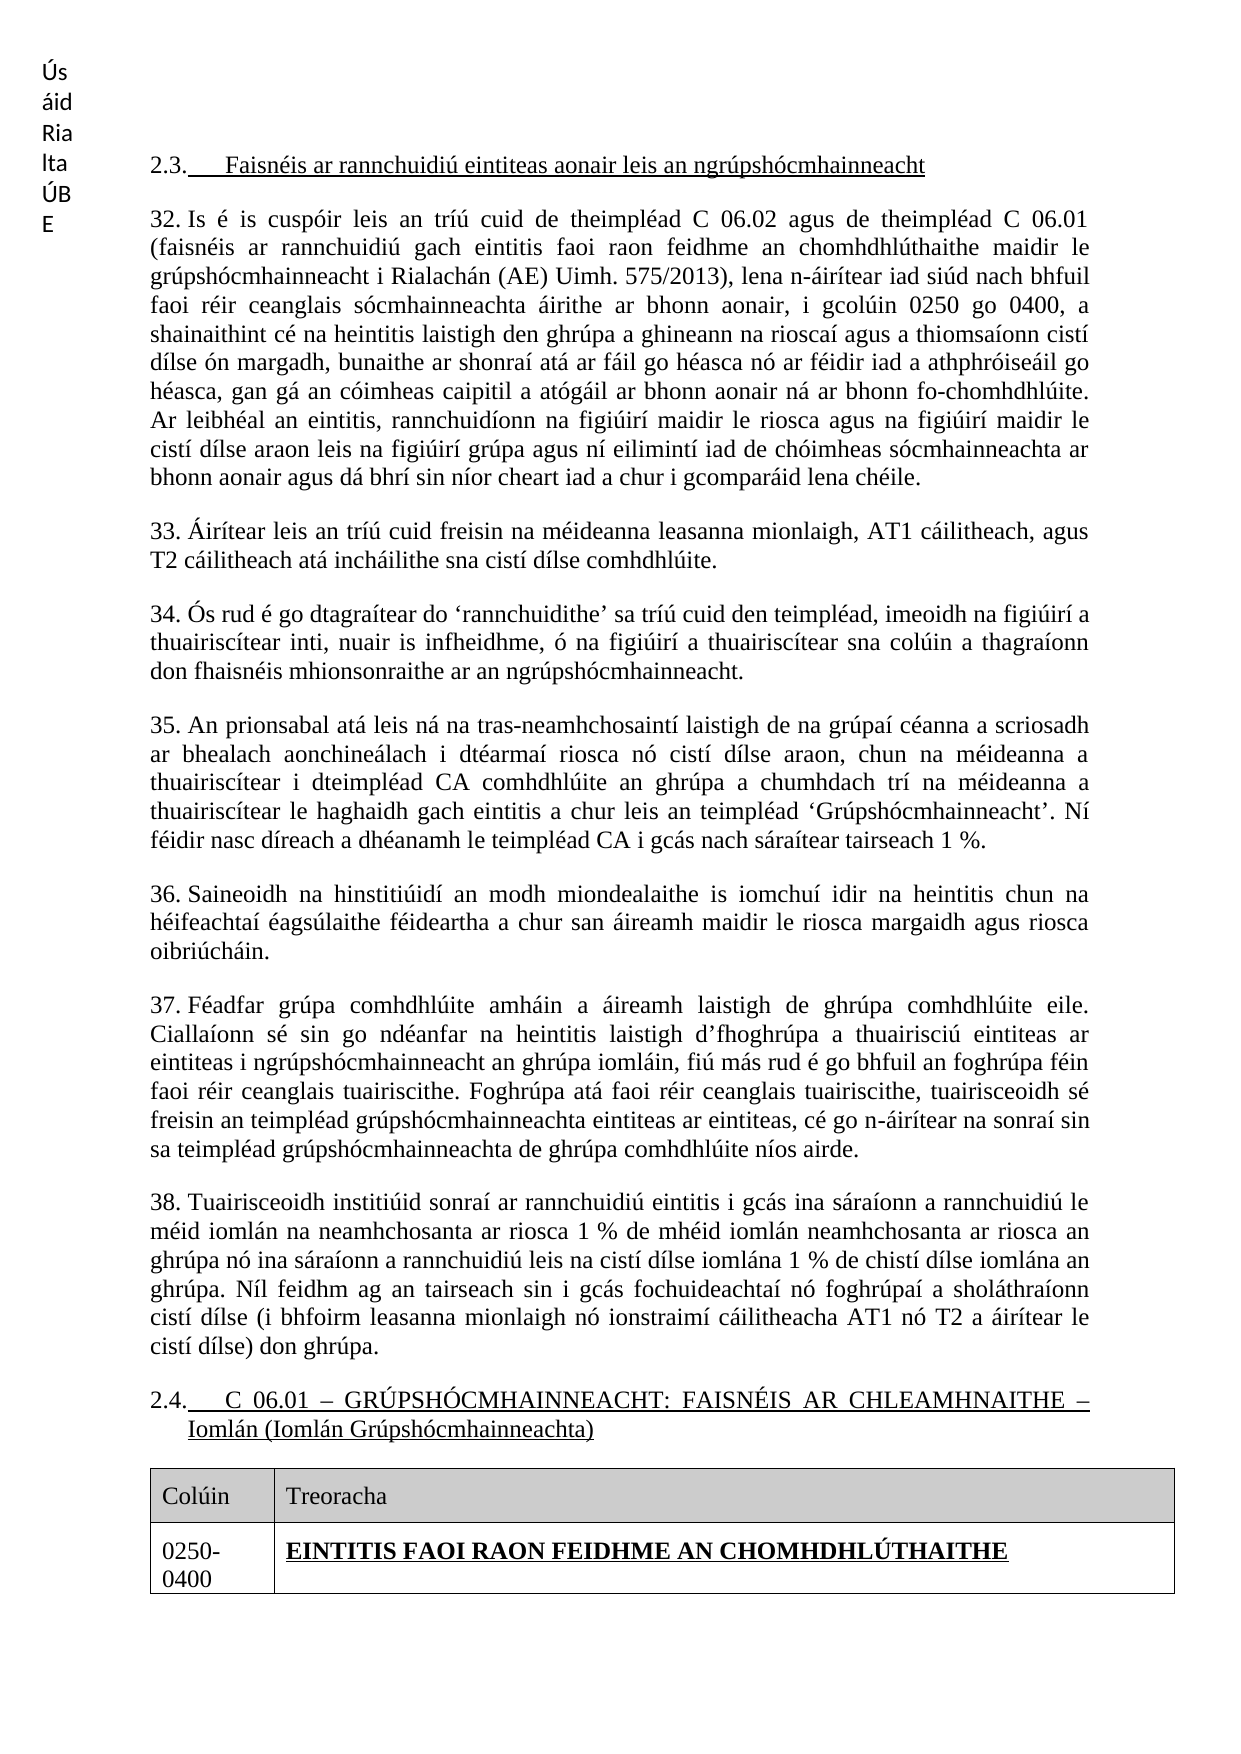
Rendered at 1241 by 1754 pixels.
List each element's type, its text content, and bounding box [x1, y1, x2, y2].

list 2.4. C 06.01 – GRÚPSHÓCMHAINNEACHT: FAISNÉIS AR CHLEAMHNAITHE – Iomlán (Iomlán Grúpshócmhainneachta) [150, 1385, 1090, 1442]
table_header Colúin [151, 1469, 274, 1522]
table_header Treoracha [275, 1469, 1174, 1522]
table_cell 0250-0400 [151, 1523, 274, 1593]
list 2.3. Faisnéis ar rannchuidiú eintiteas aonair leis an ngrúpshócmhainneacht [150, 150, 1090, 179]
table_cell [275, 1523, 1174, 1593]
